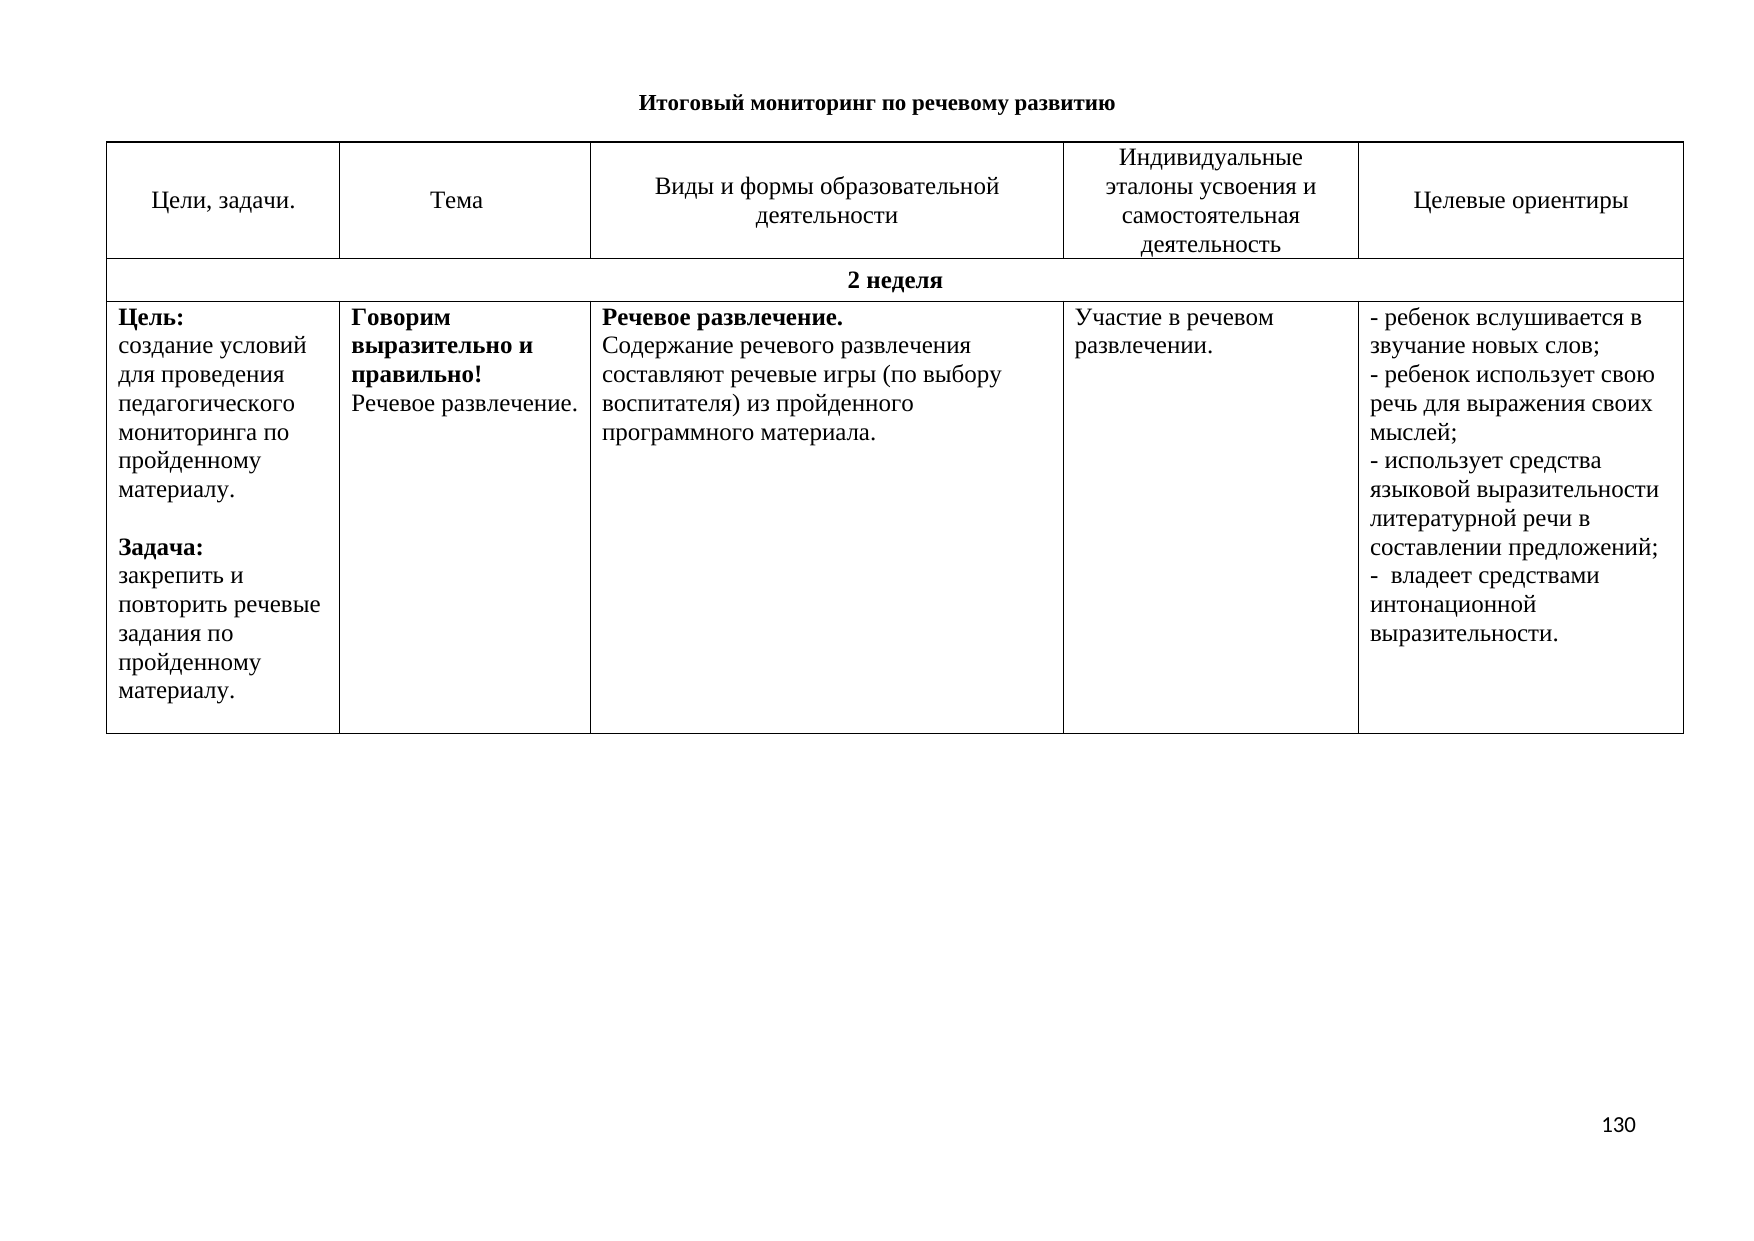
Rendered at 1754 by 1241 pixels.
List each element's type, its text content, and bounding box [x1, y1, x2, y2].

table_header Виды и формы образовательной деятельности [591, 143, 1063, 257]
text Итоговый мониторинг по речевому развитию [118, 89, 1636, 115]
table_header Целевые ориентиры [1359, 143, 1683, 257]
table_header Цели, задачи. [107, 143, 339, 257]
table_header Индивидуальные эталоны усвоения и самостоятельная деятельность [1064, 143, 1358, 257]
table_cell Цель: создание условий для проведения педагогического мониторинга по пройденному материалу. Задача: закрепить и повторить речевые задания по пройденному материалу. [107, 302, 339, 733]
table_cell Речевое развлечение. Содержание речевого развлечения составляют речевые игры (по выбору воспитателя) из пройденного программного материала. [591, 302, 1063, 733]
table_cell - ребенок вслушивается в звучание новых слов; - ребенок использует свою речь для выражения своих мыслей; - использует средства языковой выразительности литературной речи в составлении предложений; - владеет средствами интонационной выразительности. [1359, 302, 1683, 733]
table_cell 2 неделя [107, 259, 1683, 301]
table_header Тема [340, 143, 590, 257]
table_cell Говорим выразительно и правильно! Речевое развлечение. [340, 302, 590, 733]
table_cell Участие в речевом развлечении. [1064, 302, 1358, 733]
